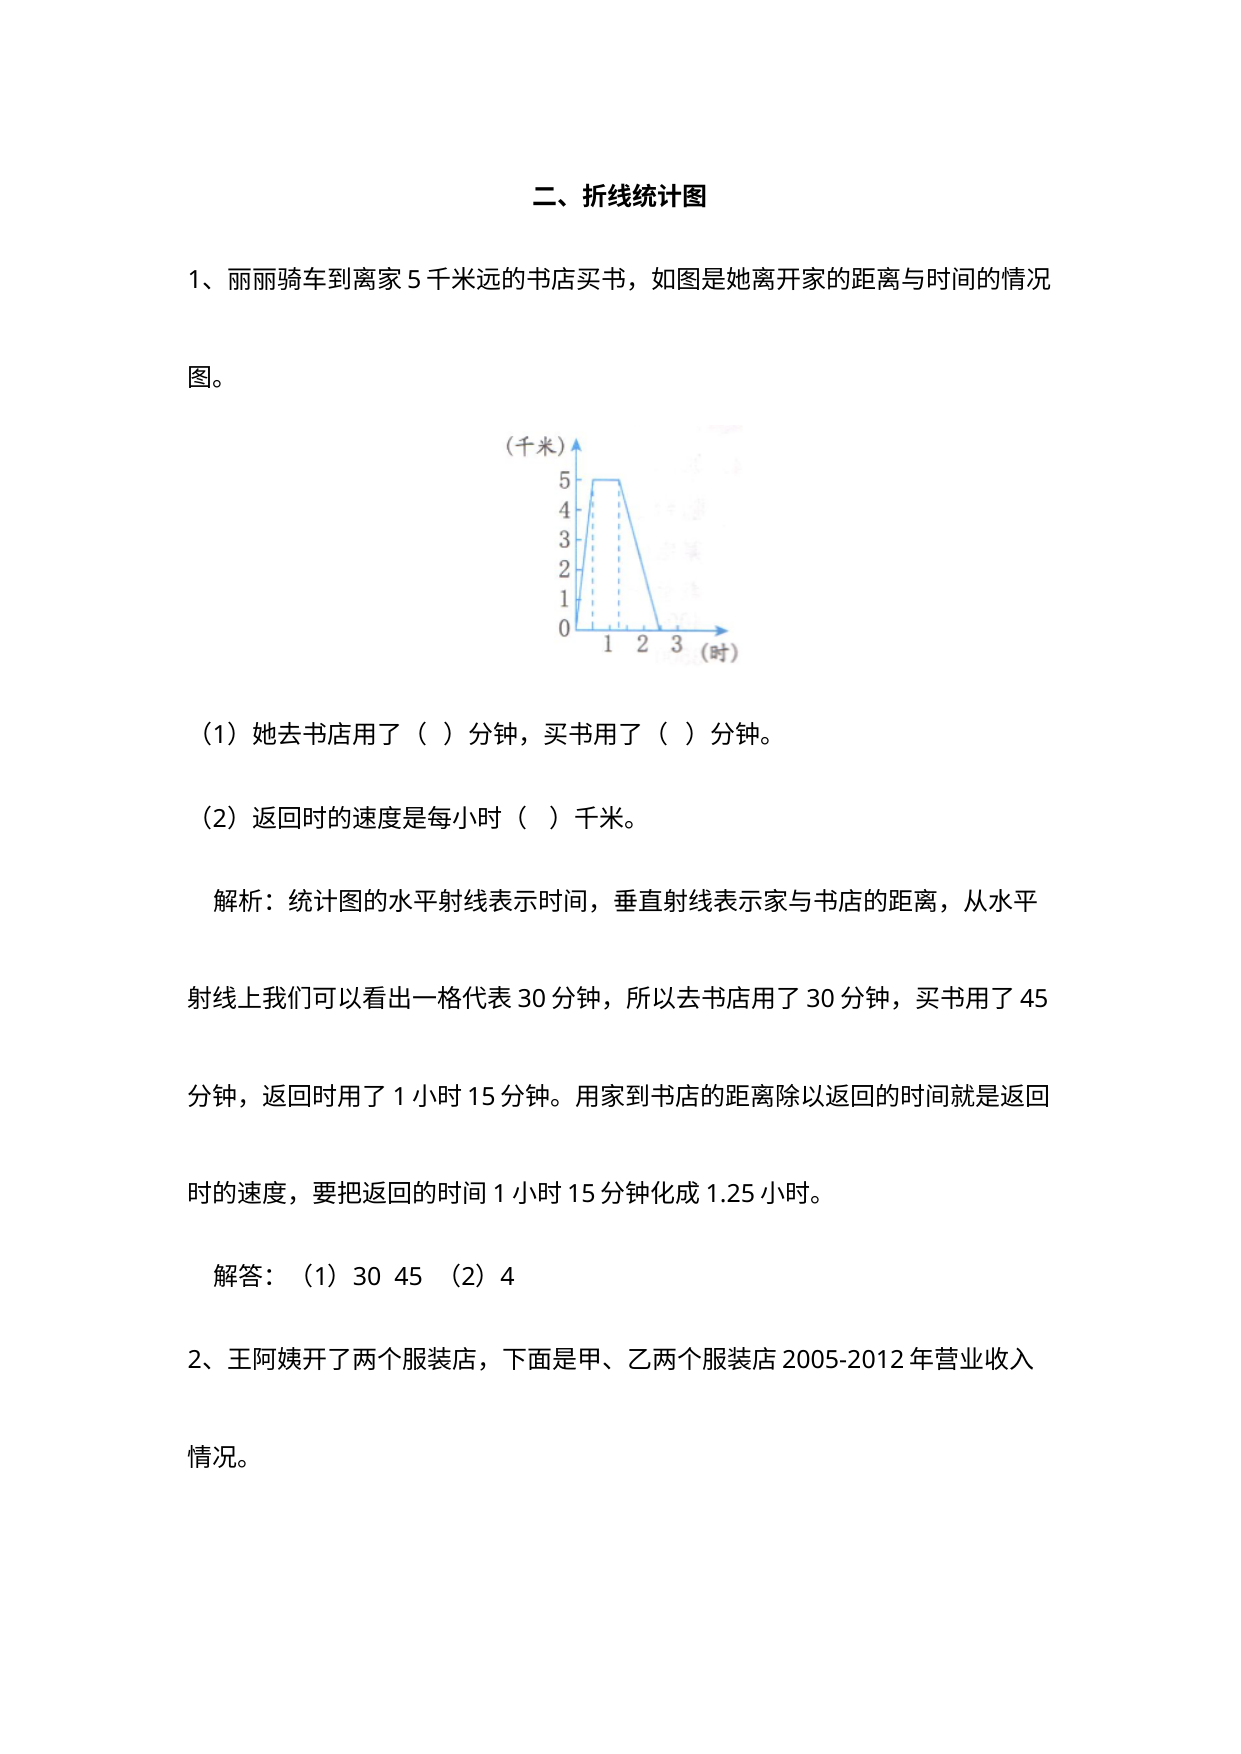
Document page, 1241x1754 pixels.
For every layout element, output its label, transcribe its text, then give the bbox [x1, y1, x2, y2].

text （2）返回时的速度是每小时（ ）千米。 [187, 784, 1053, 849]
text 2、王阿姨开了两个服装店，下面是甲、乙两个服装店2005-2012年营业收入情况。 [187, 1326, 1053, 1488]
text 解析：统计图的水平射线表示时间，垂直射线表示家与书店的距离，从水平射线上我们可以看出一格代表30分钟，所以去书店用了30分钟，买书用了45分钟，返回时用了1小时15分钟。用家到书店的距离除以返回的时间就是返回时的速度，要把返回的时间1小时15分钟化成1.25小时。 [187, 867, 1053, 1224]
text 二、折线统计图 [187, 162, 1053, 227]
text （1）她去书店用了（ ）分钟，买书用了（ ）分钟。 [187, 701, 1053, 766]
text 1、丽丽骑车到离家5千米远的书店买书，如图是她离开家的距离与时间的情况图。 [187, 245, 1053, 408]
text 解答：（1）30 45 （2）4 [187, 1242, 1053, 1307]
picture [497, 425, 743, 668]
